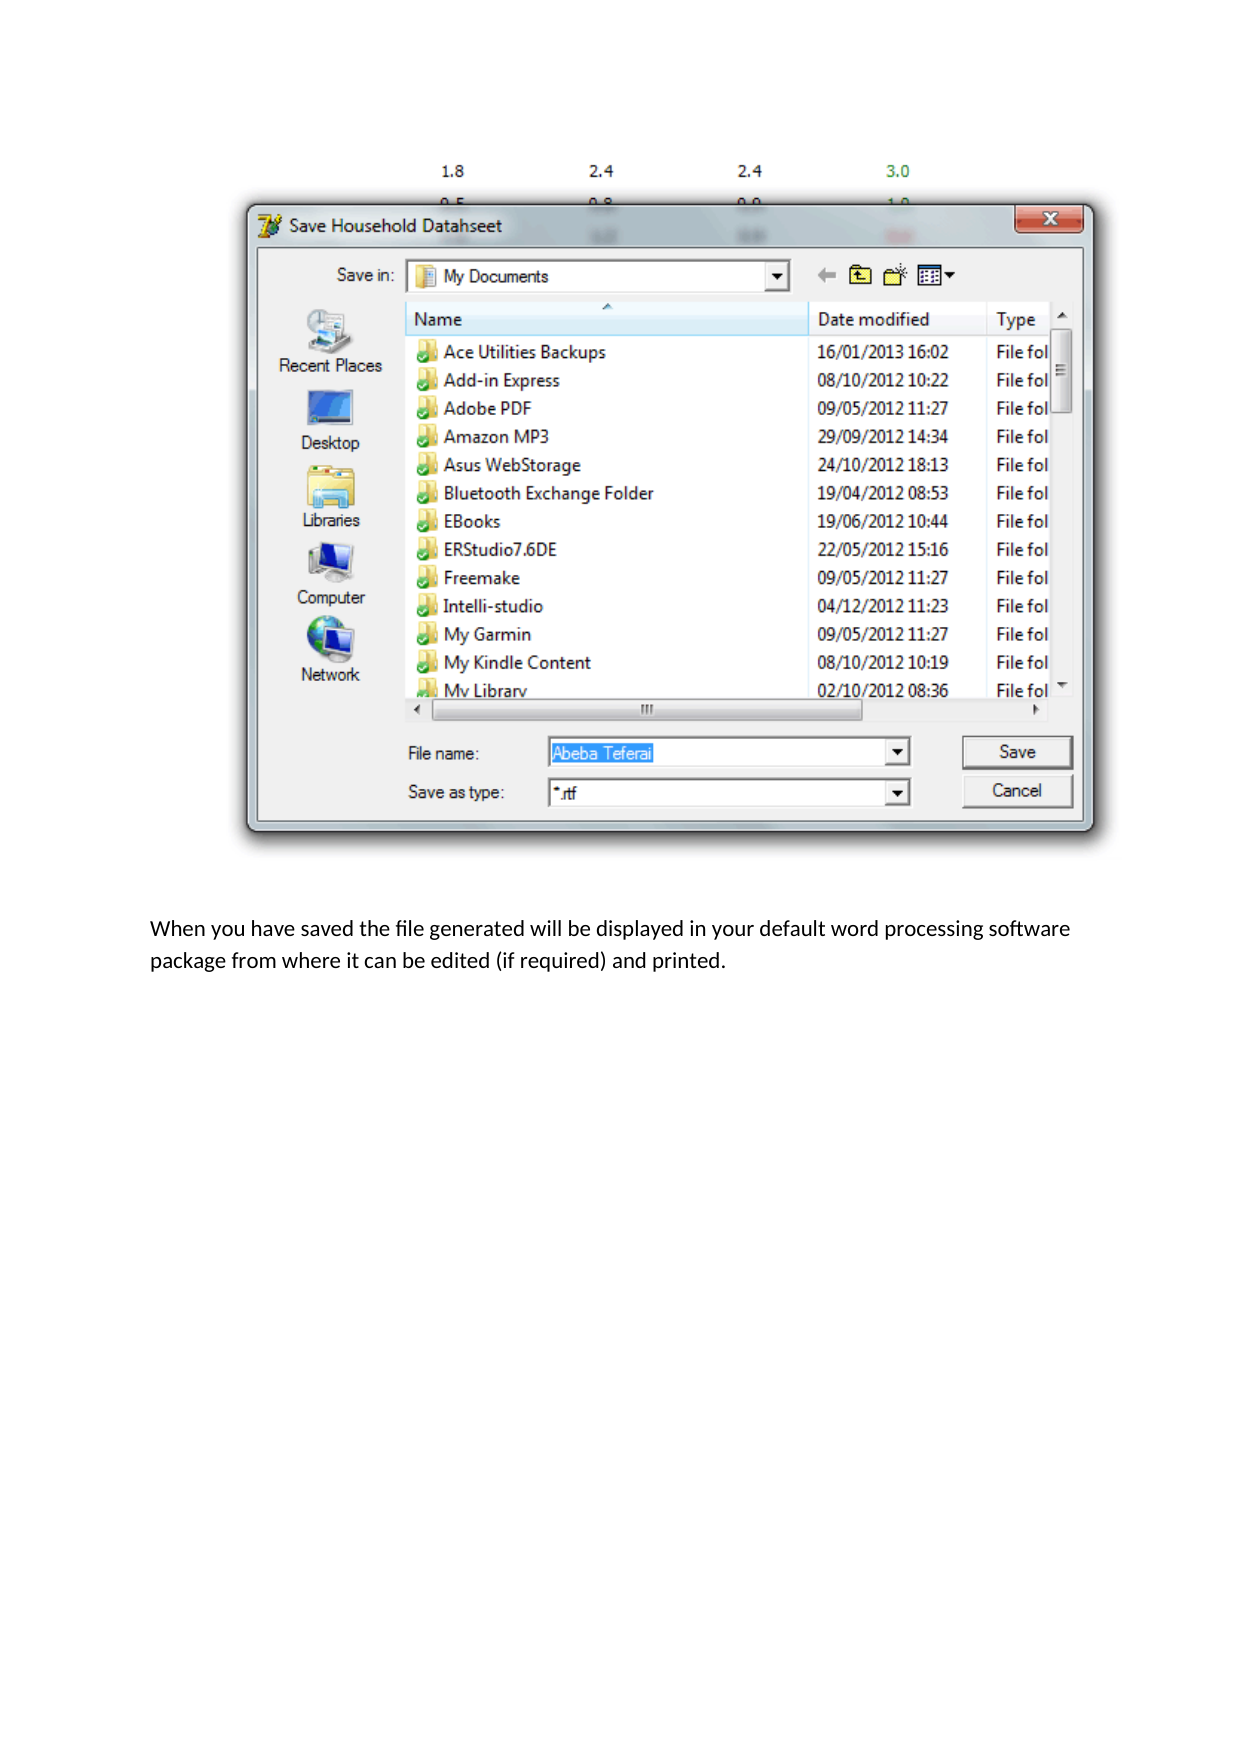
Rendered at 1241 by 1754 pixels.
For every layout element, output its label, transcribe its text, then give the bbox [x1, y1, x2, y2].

text When you have saved the file generated will be displayed in your default word processing software package from where it can be edited (if required) and printed. [150, 914, 1090, 974]
picture [187, 150, 1163, 889]
